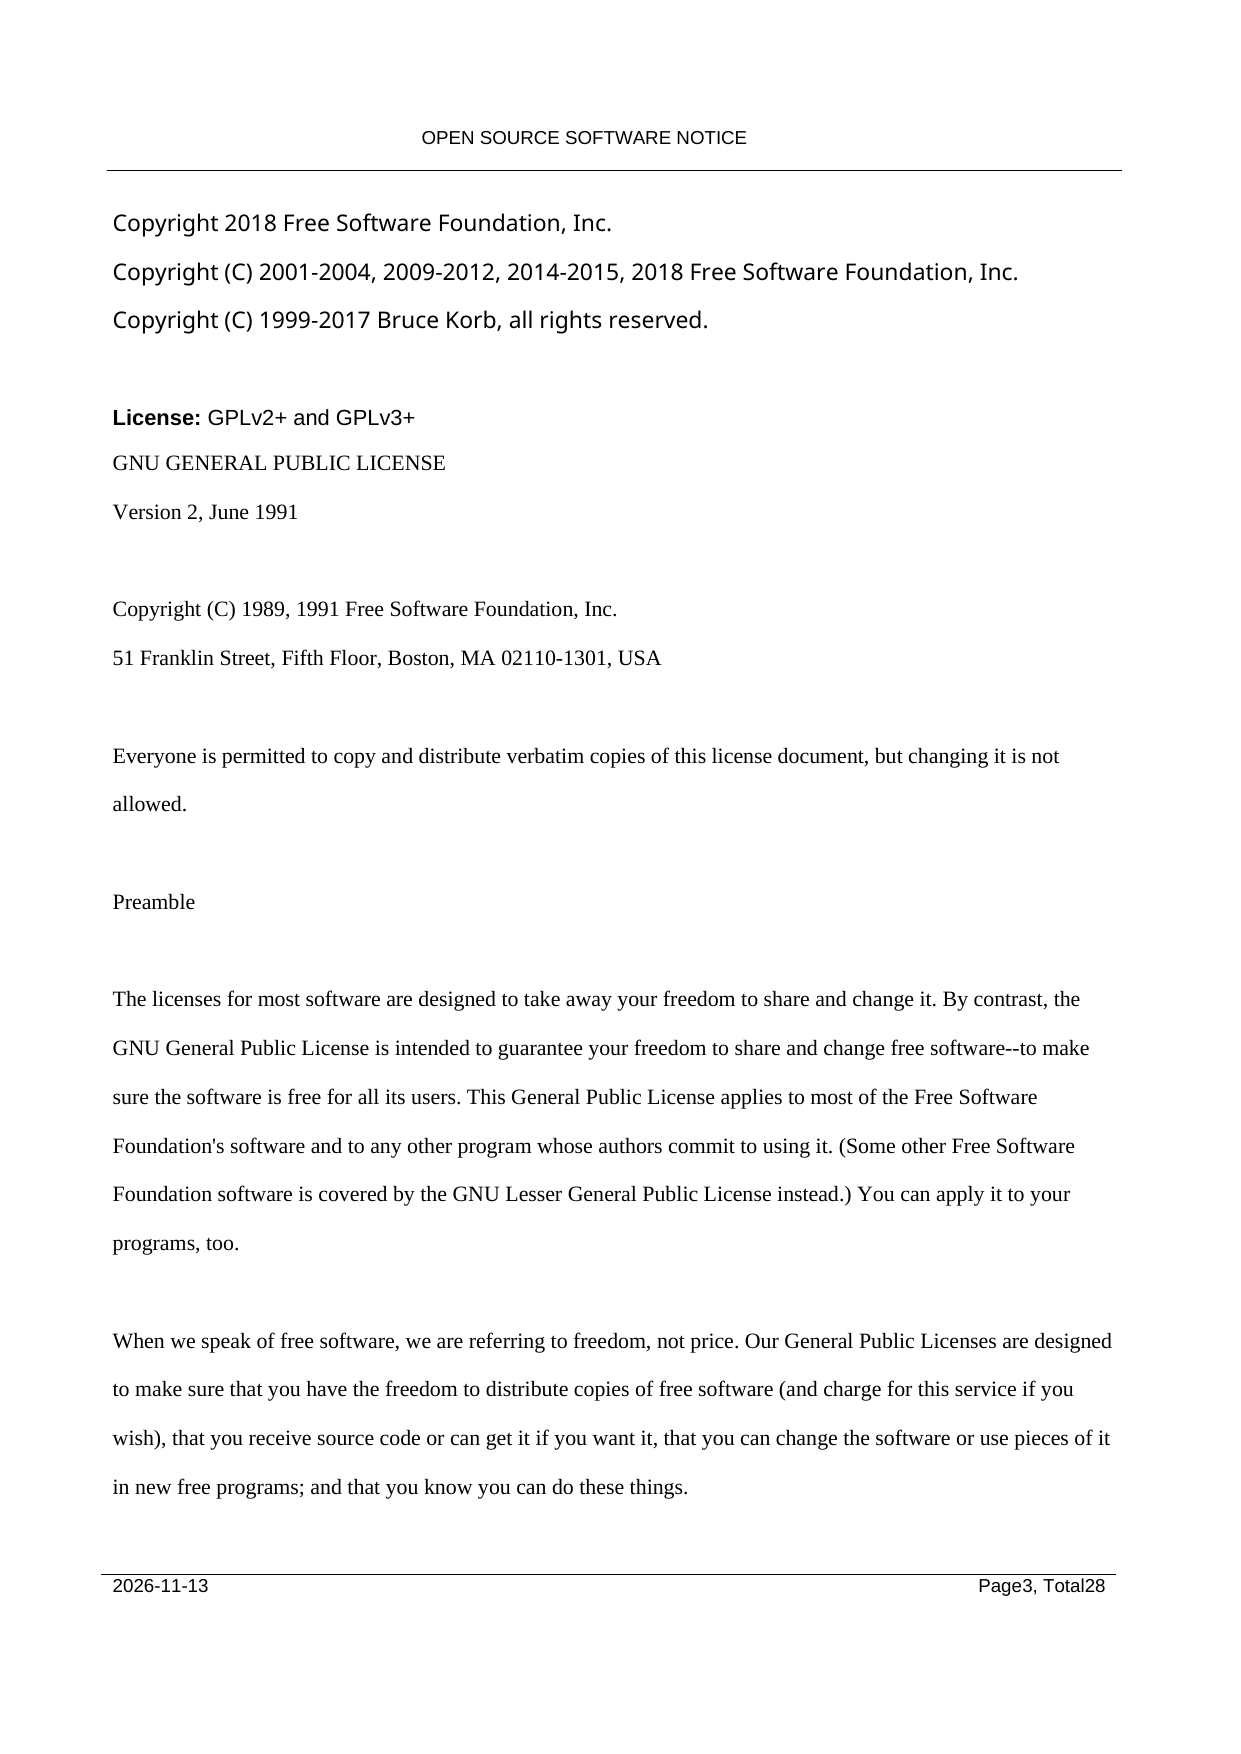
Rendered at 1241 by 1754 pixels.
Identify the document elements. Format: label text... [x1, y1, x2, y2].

text License: GPLv2+ and GPLv3+ [112, 401, 1128, 434]
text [112, 206, 1128, 385]
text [112, 446, 1128, 1503]
